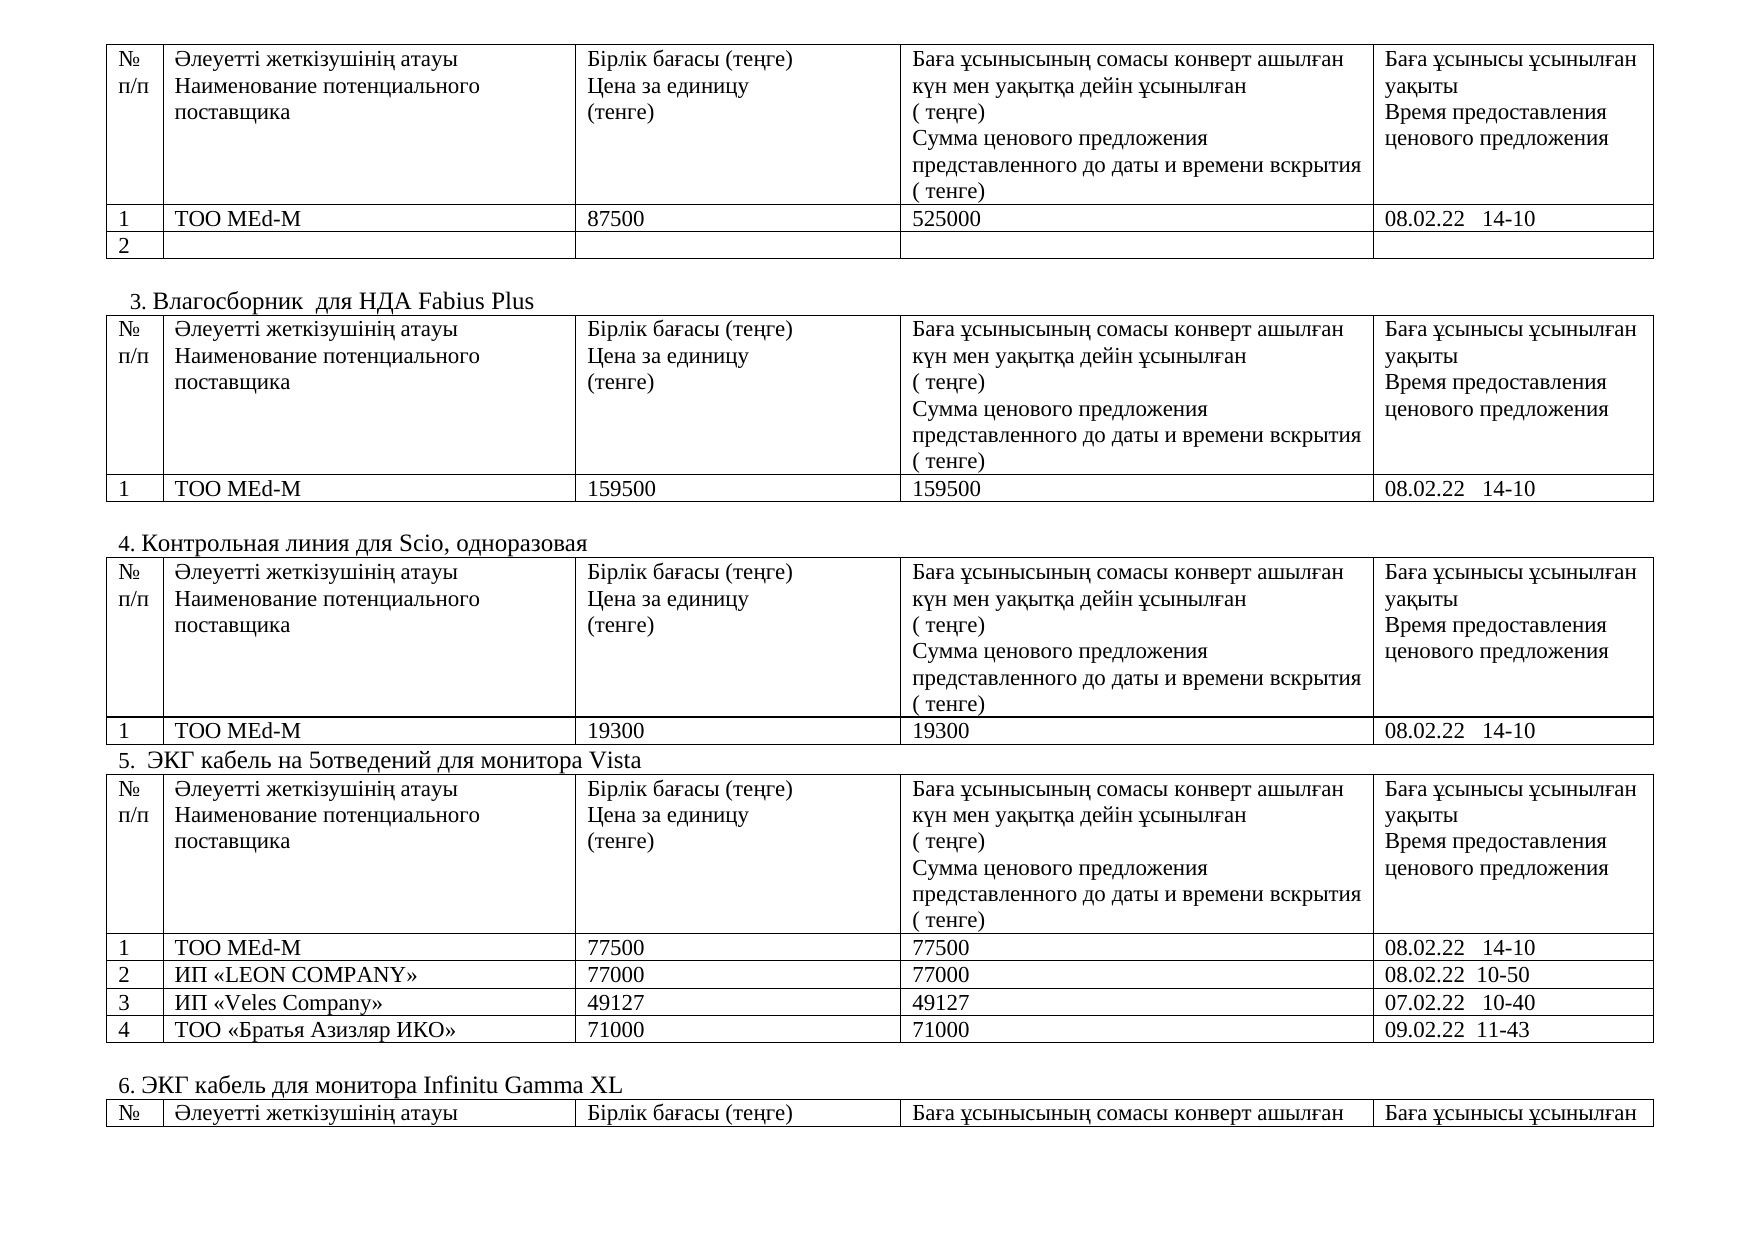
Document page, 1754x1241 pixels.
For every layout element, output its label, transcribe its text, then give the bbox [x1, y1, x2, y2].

table_header № п/п [107, 316, 163, 474]
table_cell 71000 [901, 1016, 1373, 1042]
text 5. ЭКГ кабель на 5отведений для монитора Vista [118, 745, 1636, 773]
table_cell 87500 [576, 205, 900, 231]
table_cell 159500 [901, 475, 1373, 501]
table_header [164, 1100, 575, 1126]
table_cell 08.02.22 14-10 [1374, 205, 1653, 231]
table_cell 4 [107, 1016, 163, 1042]
table_cell 1 [107, 718, 163, 744]
table_cell ТОО МЕd-М [164, 475, 575, 501]
table_cell 2 [107, 961, 163, 987]
table_cell 07.02.22 10-40 [1374, 989, 1653, 1015]
table_cell 19300 [901, 718, 1373, 744]
table_header № п/п [107, 558, 163, 716]
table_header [576, 45, 900, 203]
text 3. Влагосборник для НДА Fabius Plus [118, 286, 1636, 314]
table_cell [901, 232, 1373, 258]
table_header Баға ұсынысы ұсынылған уақыты Время предоставления ценового предложения [1374, 558, 1653, 716]
table_cell 08.02.22 14-10 [1374, 475, 1653, 501]
table_header Бірлік бағасы (теңге) Цена за единицу (тенге) [576, 316, 900, 474]
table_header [901, 45, 1373, 203]
table_cell 08.02.22 14-10 [1374, 934, 1653, 960]
table_cell 77000 [901, 961, 1373, 987]
table_cell 49127 [901, 989, 1373, 1015]
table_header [901, 1100, 1373, 1126]
table_cell 71000 [576, 1016, 900, 1042]
table_cell [164, 232, 575, 258]
table_cell 1 [107, 934, 163, 960]
table_cell 09.02.22 11-43 [1374, 1016, 1653, 1042]
table_cell 08.02.22 10-50 [1374, 961, 1653, 987]
table_header Әлеуетті жеткізушінің атауы Наименование потенциального поставщика [164, 316, 575, 474]
table_cell 1 [107, 205, 163, 231]
table_cell [1374, 232, 1653, 258]
text 6. ЭКГ кабель для монитора Infinitu Gamma XL [118, 1070, 1636, 1098]
table_header № п/п [107, 45, 163, 203]
table_cell 3 [107, 989, 163, 1015]
table_cell ТОО «Братья Азизляр ИКО» [164, 1016, 575, 1042]
table_cell [576, 232, 900, 258]
table_cell 1 [107, 475, 163, 501]
table_cell 525000 [901, 205, 1373, 231]
table_cell ИП «LEON COMPANY» [164, 961, 575, 987]
table_header Әлеуетті жеткізушінің атауы Наименование потенциального поставщика [164, 558, 575, 716]
table_cell 49127 [576, 989, 900, 1015]
table_cell 19300 [576, 718, 900, 744]
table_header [1374, 45, 1653, 203]
table_header Баға ұсынысы ұсынылған уақыты Время предоставления ценового предложения [1374, 316, 1653, 474]
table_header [576, 1100, 900, 1126]
table_header Баға ұсынысы ұсынылған уақыты Время предоставления ценового предложения [1374, 775, 1653, 933]
table_cell 77500 [576, 934, 900, 960]
table_cell 08.02.22 14-10 [1374, 718, 1653, 744]
table_cell ИП «Veles Company» [164, 989, 575, 1015]
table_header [164, 45, 575, 203]
text 4. Контрольная линия для Scio, одноразовая [118, 528, 1636, 557]
table_header № п/п [107, 1100, 163, 1126]
table_cell ТОО МЕd-М [164, 718, 575, 744]
table_cell ТОО МЕd-М [164, 934, 575, 960]
table_cell 77000 [576, 961, 900, 987]
table_header Бірлік бағасы (теңге) Цена за единицу (тенге) [576, 775, 900, 933]
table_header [1374, 1100, 1653, 1126]
table_header № п/п [107, 775, 163, 933]
table_cell 159500 [576, 475, 900, 501]
table_header Бірлік бағасы (теңге) Цена за единицу (тенге) [576, 558, 900, 716]
table_cell 2 [107, 232, 163, 258]
table_cell 77500 [901, 934, 1373, 960]
table_header Әлеуетті жеткізушінің атауы Наименование потенциального поставщика [164, 775, 575, 933]
table_cell ТОО МЕd-М [164, 205, 575, 231]
